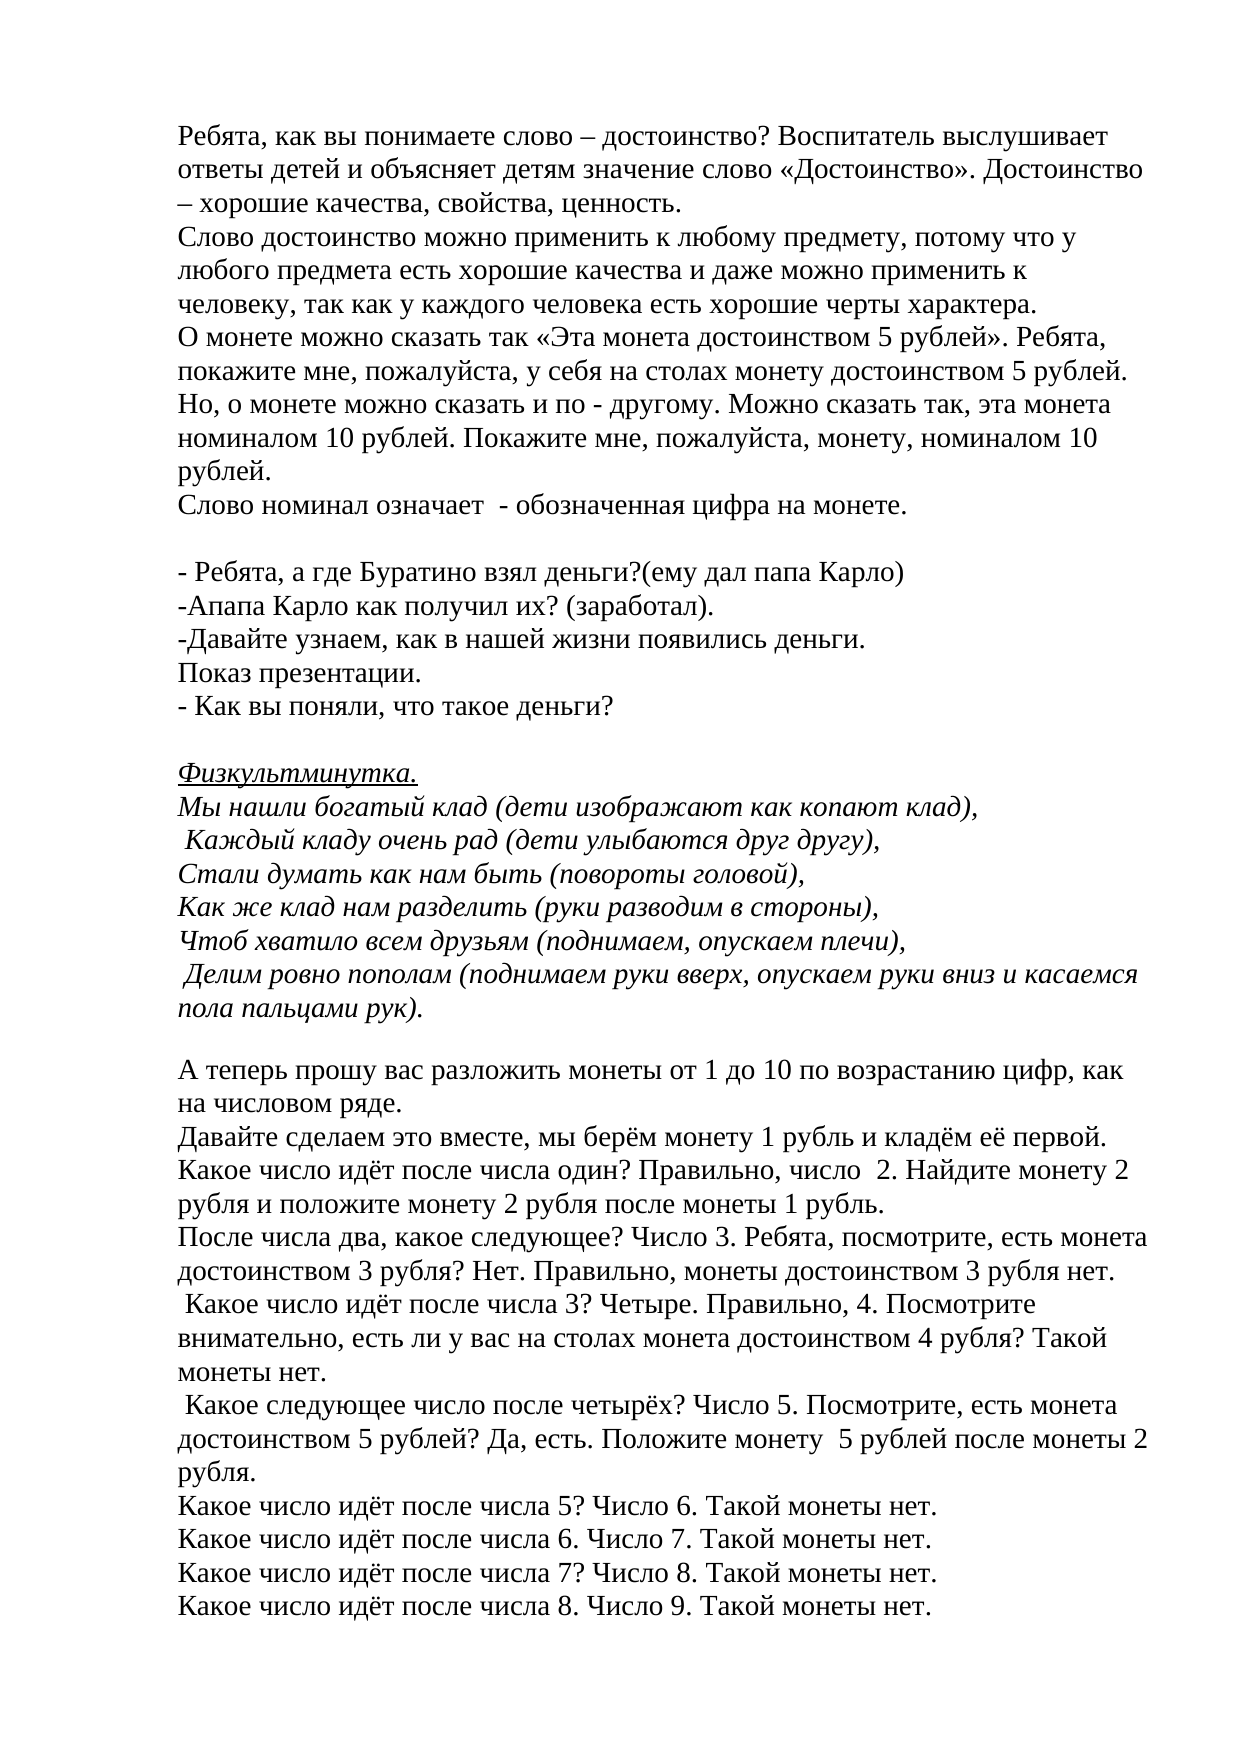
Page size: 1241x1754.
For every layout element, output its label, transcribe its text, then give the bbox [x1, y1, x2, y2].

text Какое число идёт после числа 6. Число 7. Такой монеты нет. [177, 1521, 1152, 1555]
text Ребята, как вы понимаете слово – достоинство? Воспитатель выслушивает ответы детей и объясняет детям значение слово «Достоинство». Достоинство – хорошие качества, свойства, ценность. [177, 118, 1152, 219]
text А теперь прошу вас разложить монеты от 1 до 10 по возрастанию цифр, как на числовом ряде. [177, 1052, 1152, 1119]
text - Как вы поняли, что такое деньги? [177, 688, 1152, 722]
text -Апапа Карло как получил их? (заработал). [177, 588, 1152, 621]
text Какое число идёт после числа 8. Число 9. Такой монеты нет. [177, 1588, 1152, 1622]
text Слово номинал означает - обозначенная цифра на монете. [177, 487, 1152, 521]
text После числа два, какое следующее? Число 3. Ребята, посмотрите, есть монета достоинством 3 рубля? Нет. Правильно, монеты достоинством 3 рубля нет. [177, 1219, 1152, 1287]
text Показ презентации. [177, 655, 1152, 688]
text - Ребята, а где Буратино взял деньги?(ему дал папа Карло) [177, 554, 1152, 588]
text Какое число идёт после числа 5? Число 6. Такой монеты нет. [177, 1488, 1152, 1521]
text Чтоб хватило всем друзьям (поднимаем, опускаем плечи), [177, 923, 1152, 957]
text Каждый кладу очень рад (дети улыбаются друг другу), [177, 822, 1152, 856]
text Как же клад нам разделить (руки разводим в стороны), [177, 889, 1152, 923]
text Мы нашли богатый клад (дети изображают как копают клад), [177, 789, 1152, 822]
text -Давайте узнаем, как в нашей жизни появились деньги. [177, 621, 1152, 655]
text Какое число идёт после числа один? Правильно, число 2. Найдите монету 2 рубля и положите монету 2 рубля после монеты 1 рубль. [177, 1152, 1152, 1219]
text Какое число идёт после числа 7? Число 8. Такой монеты нет. [177, 1555, 1152, 1588]
text Физкультминутка. [177, 755, 1152, 789]
text Какое число идёт после числа 3? Четыре. Правильно, 4. Посмотрите внимательно, есть ли у вас на столах монета достоинством 4 рубля? Такой монеты нет. [177, 1287, 1152, 1387]
text Какое следующее число после четырёх? Число 5. Посмотрите, есть монета достоинством 5 рублей? Да, есть. Положите монету 5 рублей после монеты 2 рубля. [177, 1387, 1152, 1488]
text Делим ровно пополам (поднимаем руки вверх, опускаем руки вниз и касаемся пола пальцами рук). [177, 957, 1152, 1024]
text О монете можно сказать так «Эта монета достоинством 5 рублей». Ребята, покажите мне, пожалуйста, у себя на столах монету достоинством 5 рублей. Но, о монете можно сказать и по - другому. Можно сказать так, эта монета номиналом 10 рублей. Покажите мне, пожалуйста, монету, номиналом 10 рублей. [177, 319, 1152, 487]
text Давайте сделаем это вместе, мы берём монету 1 рубль и кладём её первой. [177, 1119, 1152, 1152]
text Слово достоинство можно применить к любому предмету, потому что у любого предмета есть хорошие качества и даже можно применить к человеку, так как у каждого человека есть хорошие черты характера. [177, 219, 1152, 319]
text Стали думать как нам быть (повороты головой), [177, 856, 1152, 889]
